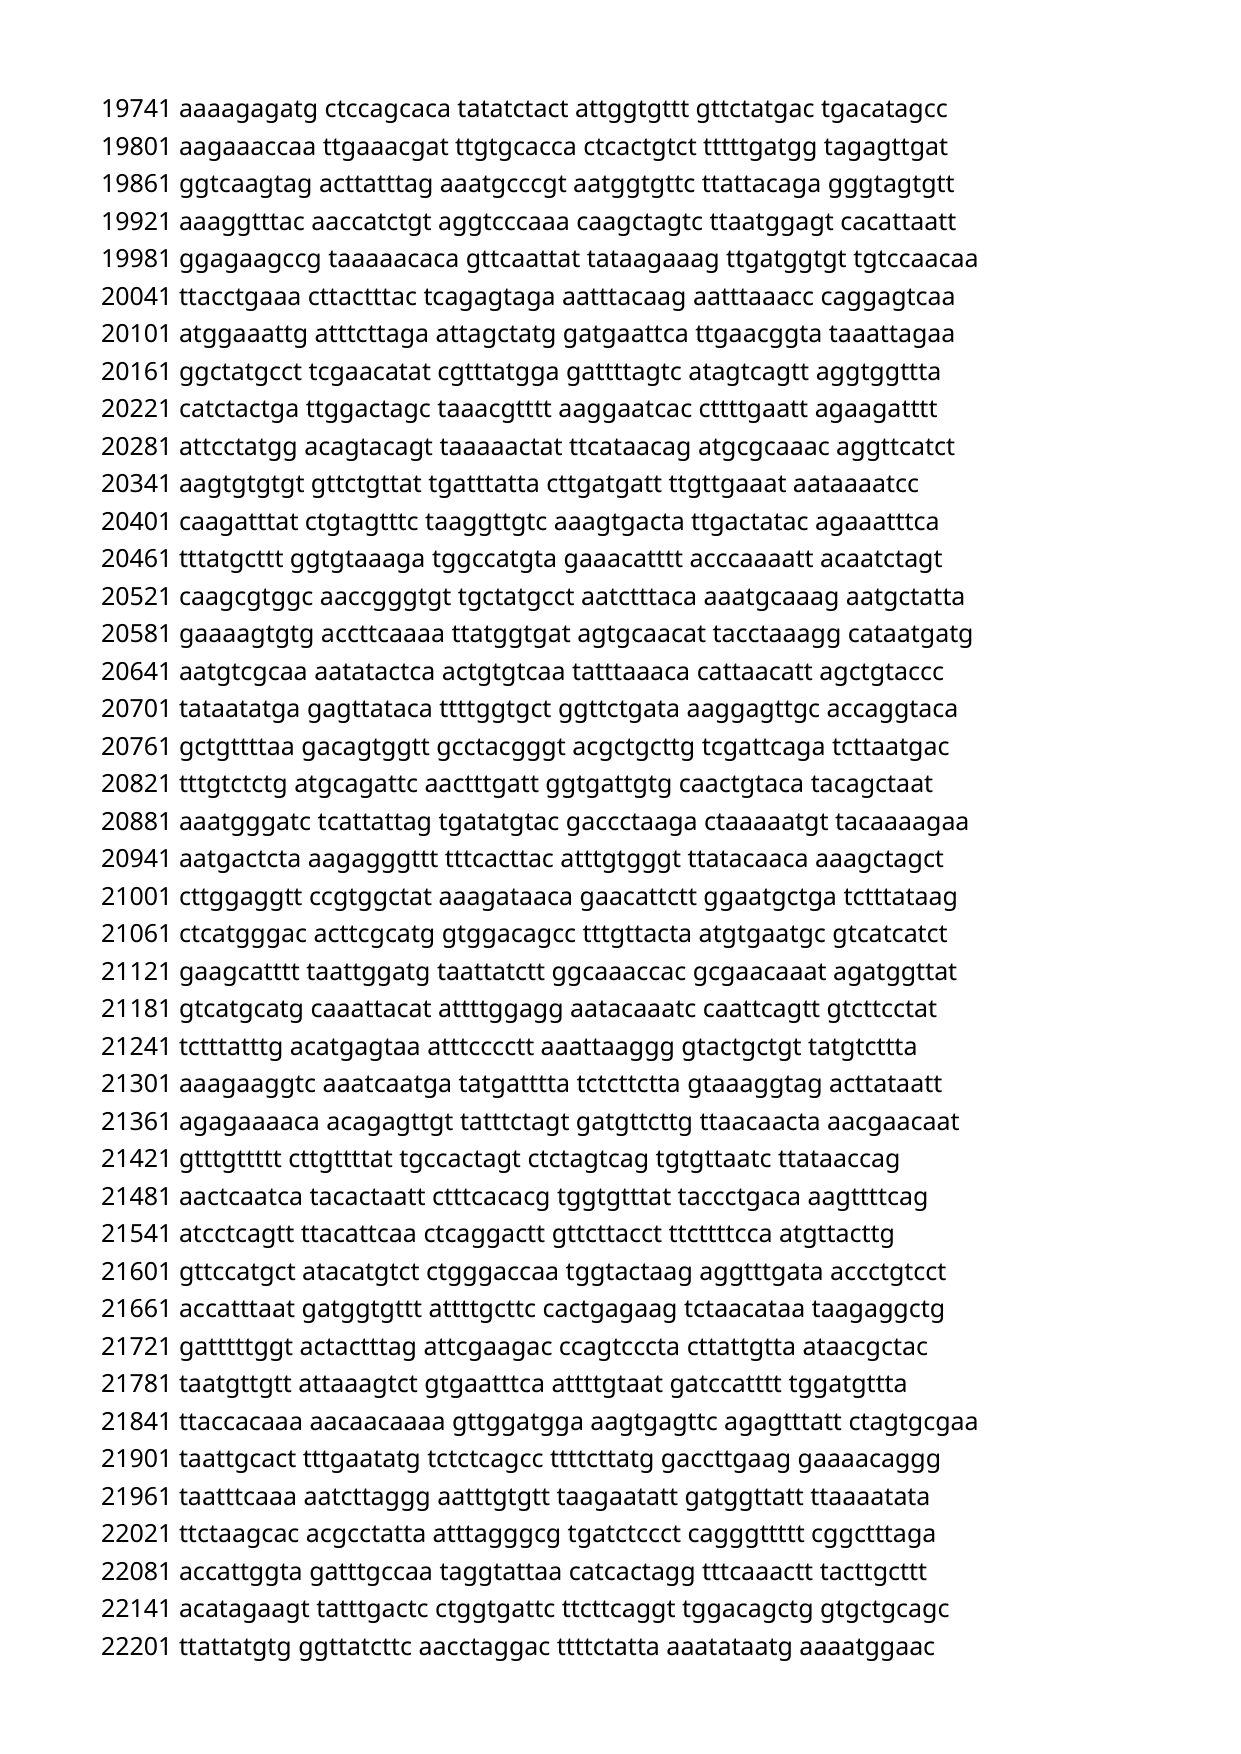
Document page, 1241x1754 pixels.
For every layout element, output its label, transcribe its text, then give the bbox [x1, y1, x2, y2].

text 21361 agagaaaaca acagagttgt tatttctagt gatgttcttg ttaacaacta aacgaacaat [75, 1102, 1165, 1139]
text 20041 ttacctgaaa cttactttac tcagagtaga aatttacaag aatttaaacc caggagtcaa [75, 277, 1165, 314]
text 21181 gtcatgcatg caaattacat attttggagg aatacaaatc caattcagtt gtcttcctat [75, 989, 1165, 1027]
text 19741 aaaagagatg ctccagcaca tatatctact attggtgttt gttctatgac tgacatagcc [75, 89, 1165, 127]
text 21001 cttggaggtt ccgtggctat aaagataaca gaacattctt ggaatgctga tctttataag [75, 877, 1165, 914]
text 20401 caagatttat ctgtagtttc taaggttgtc aaagtgacta ttgactatac agaaatttca [75, 502, 1165, 539]
text 21781 taatgttgtt attaaagtct gtgaatttca attttgtaat gatccatttt tggatgttta [75, 1364, 1165, 1402]
text 21901 taattgcact tttgaatatg tctctcagcc ttttcttatg gaccttgaag gaaaacaggg [75, 1439, 1165, 1477]
text 20701 tataatatga gagttataca ttttggtgct ggttctgata aaggagttgc accaggtaca [75, 689, 1165, 727]
text 19861 ggtcaagtag acttatttag aaatgcccgt aatggtgttc ttattacaga gggtagtgtt [75, 164, 1165, 202]
text 20221 catctactga ttggactagc taaacgtttt aaggaatcac cttttgaatt agaagatttt [75, 389, 1165, 427]
text 21421 gtttgttttt cttgttttat tgccactagt ctctagtcag tgtgttaatc ttataaccag [75, 1139, 1165, 1177]
text 21601 gttccatgct atacatgtct ctgggaccaa tggtactaag aggtttgata accctgtcct [75, 1252, 1165, 1289]
text 20581 gaaaagtgtg accttcaaaa ttatggtgat agtgcaacat tacctaaagg cataatgatg [75, 614, 1165, 652]
text 20881 aaatgggatc tcattattag tgatatgtac gaccctaaga ctaaaaatgt tacaaaagaa [75, 802, 1165, 839]
text 21661 accatttaat gatggtgttt attttgcttc cactgagaag tctaacataa taagaggctg [75, 1289, 1165, 1327]
text 19921 aaaggtttac aaccatctgt aggtcccaaa caagctagtc ttaatggagt cacattaatt [75, 202, 1165, 239]
text 20521 caagcgtggc aaccgggtgt tgctatgcct aatctttaca aaatgcaaag aatgctatta [75, 577, 1165, 614]
text 21841 ttaccacaaa aacaacaaaa gttggatgga aagtgagttc agagtttatt ctagtgcgaa [75, 1402, 1165, 1439]
text 20281 attcctatgg acagtacagt taaaaactat ttcataacag atgcgcaaac aggttcatct [75, 427, 1165, 464]
text 19801 aagaaaccaa ttgaaacgat ttgtgcacca ctcactgtct tttttgatgg tagagttgat [75, 127, 1165, 164]
text 22021 ttctaagcac acgcctatta atttagggcg tgatctccct cagggttttt cggctttaga [75, 1514, 1165, 1552]
text 21121 gaagcatttt taattggatg taattatctt ggcaaaccac gcgaacaaat agatggttat [75, 952, 1165, 989]
text 21961 taatttcaaa aatcttaggg aatttgtgtt taagaatatt gatggttatt ttaaaatata [75, 1477, 1165, 1514]
text 22141 acatagaagt tatttgactc ctggtgattc ttcttcaggt tggacagctg gtgctgcagc [75, 1589, 1165, 1627]
text 19981 ggagaagccg taaaaacaca gttcaattat tataagaaag ttgatggtgt tgtccaacaa [75, 239, 1165, 277]
text 21481 aactcaatca tacactaatt ctttcacacg tggtgtttat taccctgaca aagttttcag [75, 1177, 1165, 1214]
text 21061 ctcatgggac acttcgcatg gtggacagcc tttgttacta atgtgaatgc gtcatcatct [75, 914, 1165, 952]
text 20941 aatgactcta aagagggttt tttcacttac atttgtgggt ttatacaaca aaagctagct [75, 839, 1165, 877]
text 21241 tctttatttg acatgagtaa atttcccctt aaattaaggg gtactgctgt tatgtcttta [75, 1027, 1165, 1064]
text 20341 aagtgtgtgt gttctgttat tgatttatta cttgatgatt ttgttgaaat aataaaatcc [75, 464, 1165, 502]
text 20161 ggctatgcct tcgaacatat cgtttatgga gattttagtc atagtcagtt aggtggttta [75, 352, 1165, 389]
text 20641 aatgtcgcaa aatatactca actgtgtcaa tatttaaaca cattaacatt agctgtaccc [75, 652, 1165, 689]
text 20101 atggaaattg atttcttaga attagctatg gatgaattca ttgaacggta taaattagaa [75, 314, 1165, 352]
text 22201 ttattatgtg ggttatcttc aacctaggac ttttctatta aaatataatg aaaatggaac [75, 1627, 1165, 1664]
text 22081 accattggta gatttgccaa taggtattaa catcactagg tttcaaactt tacttgcttt [75, 1552, 1165, 1589]
text 21301 aaagaaggtc aaatcaatga tatgatttta tctcttctta gtaaaggtag acttataatt [75, 1064, 1165, 1102]
text 20821 tttgtctctg atgcagattc aactttgatt ggtgattgtg caactgtaca tacagctaat [75, 764, 1165, 802]
text 21541 atcctcagtt ttacattcaa ctcaggactt gttcttacct ttcttttcca atgttacttg [75, 1214, 1165, 1252]
text 21721 gatttttggt actactttag attcgaagac ccagtcccta cttattgtta ataacgctac [75, 1327, 1165, 1364]
text 20461 tttatgcttt ggtgtaaaga tggccatgta gaaacatttt acccaaaatt acaatctagt [75, 539, 1165, 577]
text 20761 gctgttttaa gacagtggtt gcctacgggt acgctgcttg tcgattcaga tcttaatgac [75, 727, 1165, 764]
